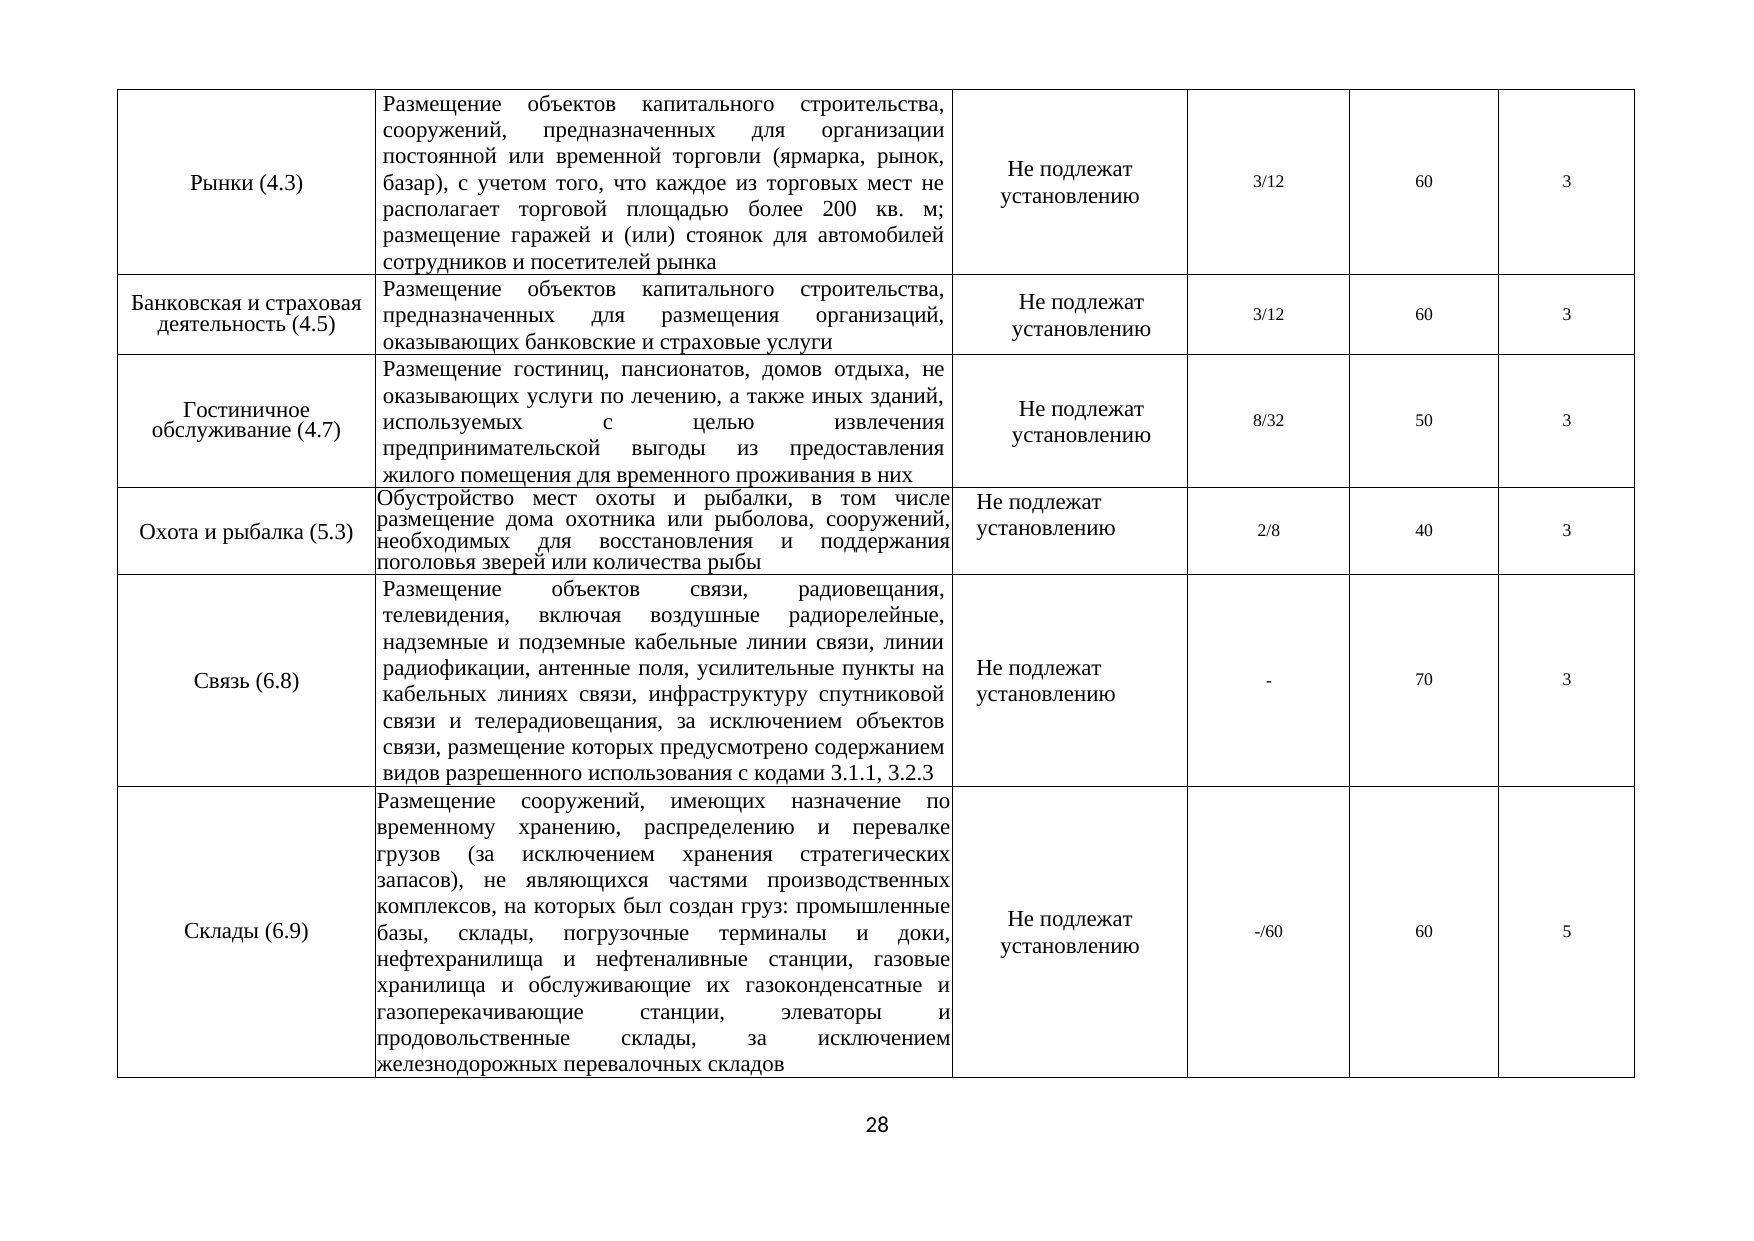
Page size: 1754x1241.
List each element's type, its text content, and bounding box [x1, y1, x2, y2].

table_cell Размещение объектов связи, радиовещания, телевидения, включая воздушные радиорелейные, надземные и подземные кабельные линии связи, линии радиофикации, антенные поля, усилительные пункты на кабельных линиях связи, инфраструктуру спутниковой связи и телерадиовещания, за исключением объектов связи, размещение которых предусмотрено содержанием видов разрешенного использования с кодами 3.1.1, 3.2.3 [376, 575, 952, 786]
table_cell Размещение объектов капитального строительства, предназначенных для размещения организаций, оказывающих банковские и страховые услуги [833, 275, 952, 354]
table_cell 60 [1350, 275, 1498, 354]
table_cell 3 [1499, 575, 1634, 786]
table_cell -/60 [1188, 787, 1349, 1077]
table_cell 40 [1350, 488, 1498, 574]
table_cell Рынки (4.3) [118, 90, 375, 274]
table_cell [953, 90, 1187, 274]
table_cell Не подлежат установлению [953, 488, 1187, 574]
table_cell Не подлежат установлению [953, 355, 1187, 487]
table_cell Размещение сооружений, имеющих назначение по временному хранению, распределению и перевалке грузов (за исключением хранения стратегических запасов), не являющихся частями производственных комплексов, на которых был создан груз: промышленные базы, склады, погрузочные терминалы и доки, нефтехранилища и нефтеналивные станции, газовые хранилища и обслуживающие их газоконденсатные и газоперекачивающие станции, элеваторы и продовольственные склады, за исключением железнодорожных перевалочных складов [376, 787, 952, 1077]
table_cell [953, 787, 1187, 1077]
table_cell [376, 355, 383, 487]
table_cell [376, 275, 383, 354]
table_cell Не подлежат установлению [953, 275, 1187, 354]
table_cell Склады (6.9) [118, 787, 375, 1077]
table_cell 60 [1350, 90, 1498, 274]
table_cell 2/8 [1188, 488, 1349, 574]
table_cell 3 [1499, 275, 1634, 354]
table_cell 3 [1499, 488, 1634, 574]
table_cell Размещение объектов капитального строительства, сооружений, предназначенных для организации постоянной или временной торговли (ярмарка, рынок, базар), с учетом того, что каждое из торговых мест не располагает торговой площадью более 200 кв. м; размещение гаражей и (или) стоянок для автомобилей сотрудников и посетителей рынка [376, 90, 952, 274]
table_cell Связь (6.8) [118, 575, 375, 786]
table_cell 8/32 [1188, 355, 1349, 487]
table_cell 3/12 [1188, 90, 1349, 274]
table_cell Гостиничное обслуживание (4.7) [118, 355, 375, 487]
table_cell 70 [1350, 575, 1498, 786]
table_cell - [1188, 575, 1349, 786]
table_cell 50 [1350, 355, 1498, 487]
table_cell Охота и рыбалка (5.3) [118, 488, 375, 574]
table_cell 5 [1499, 787, 1634, 1077]
table_cell 3/12 [1188, 275, 1349, 354]
table_cell Обустройство мест охоты и рыбалки, в том числе размещение дома охотника или рыболова, сооружений, необходимых для восстановления и поддержания поголовья зверей или количества рыбы [376, 488, 952, 574]
table_cell Не подлежат установлению [953, 575, 1187, 786]
table_cell 3 [1499, 355, 1634, 487]
table_cell 60 [1350, 787, 1498, 1077]
table_cell 3 [1499, 90, 1634, 274]
table_cell Банковская и страховая деятельность (4.5) [118, 275, 375, 354]
